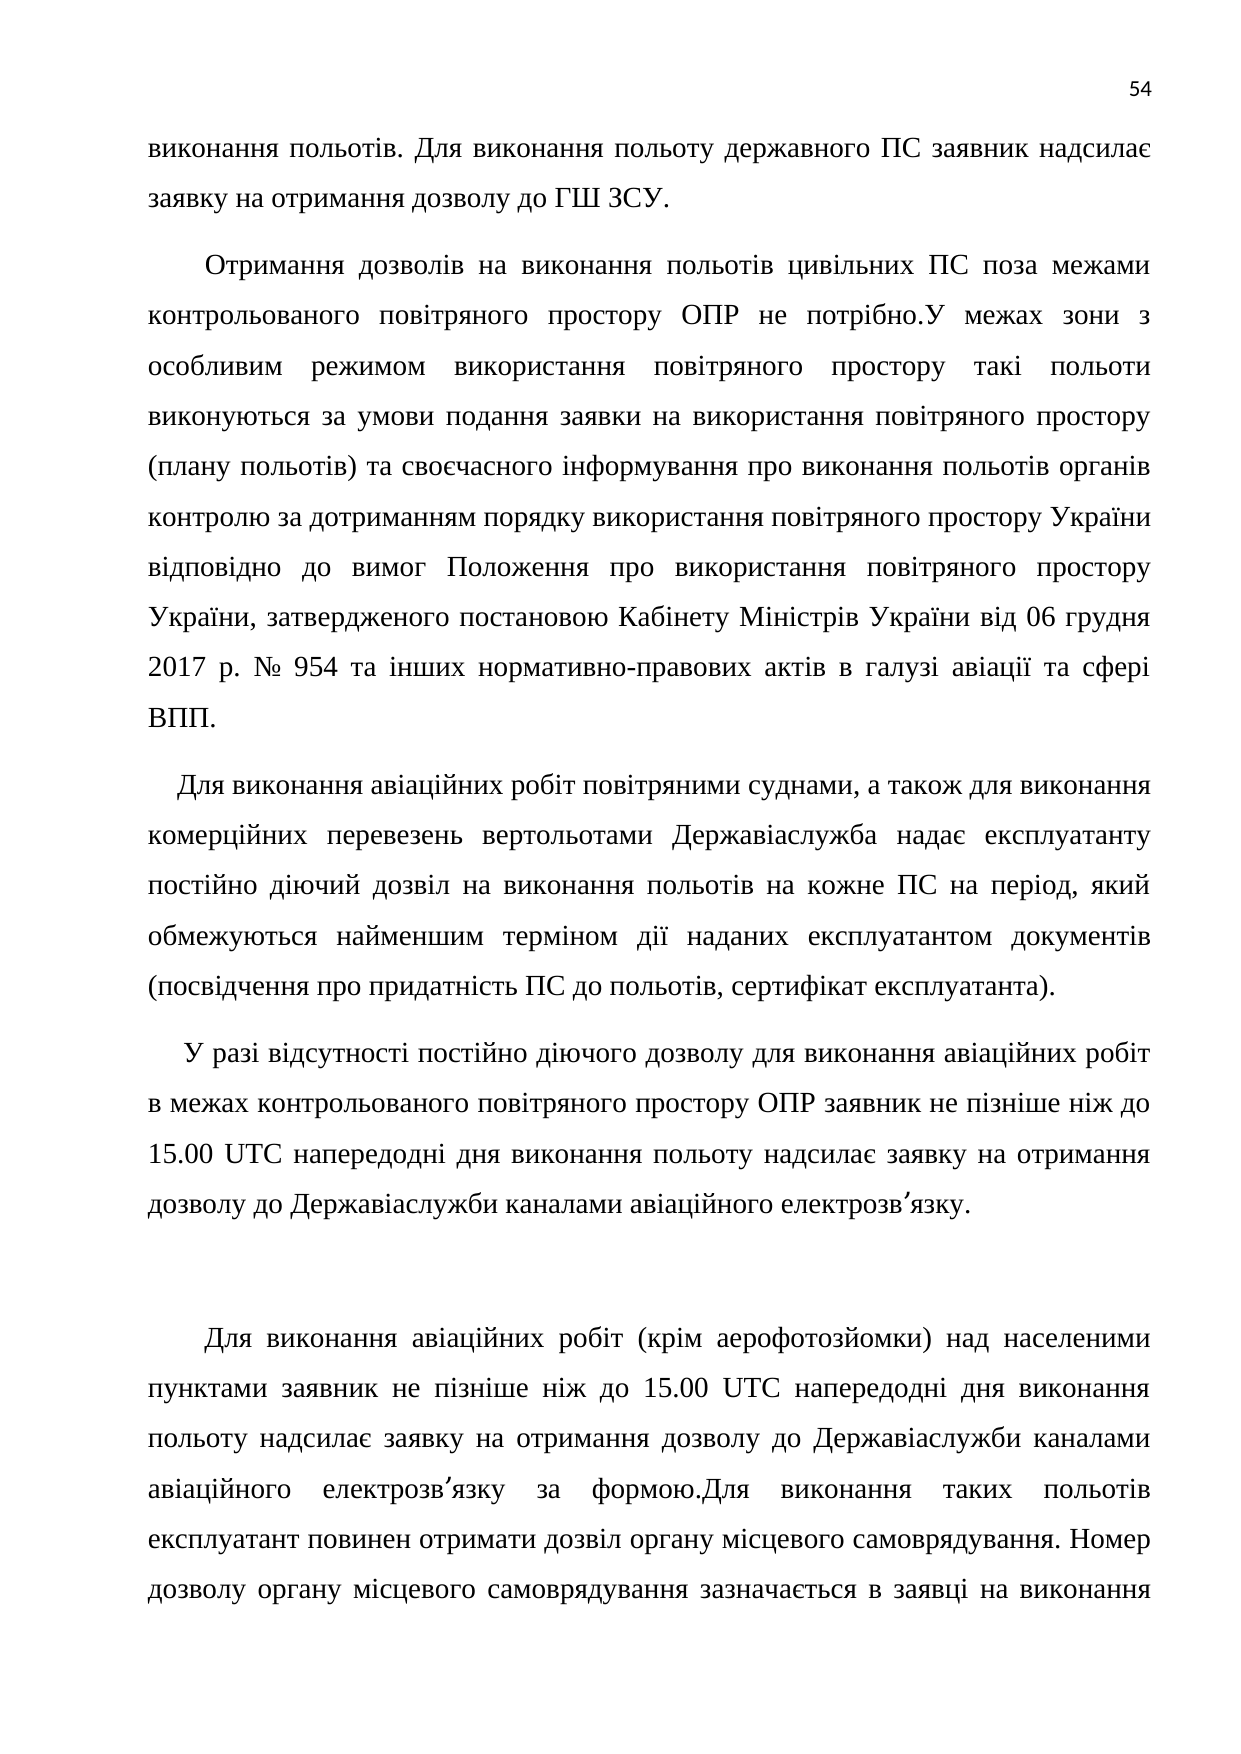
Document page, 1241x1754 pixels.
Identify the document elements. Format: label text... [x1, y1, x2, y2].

text У разі відсутності постійно діючого дозволу для виконання авіаційних робіт в межах контрольованого повітряного простору ОПР заявник не пізніше ніж до 15.00 UTC напередодні дня виконання польоту надсилає заявку на отримання дозволу до Державіаслужби каналами авіаційного електрозв՚язку. [148, 1035, 1152, 1219]
text Отримання дозволів на виконання польотів цивільних ПС поза межами контрольованого повітряного простору ОПР не потрібно.У межах зони з особливим режимом використання повітряного простору такі польоти виконуються за умови подання заявки на використання повітряного простору (плану польотів) та своєчасного інформування про виконання польотів органів контролю за дотриманням порядку використання повітряного простору України відповідно до вимог Положення про використання повітряного простору України, затвердженого постановою Кабінету Міністрів України від 06 грудня 2017 р. № 954 та інших нормативно-правових актів в галузі авіації та сфері ВПП. [148, 247, 1152, 733]
text Для виконання авіаційних робіт повітряними суднами, а також для виконання комерційних перевезень вертольотами Державіаслужба надає експлуатанту постійно діючий дозвіл на виконання польотів на кожне ПС на період, який обмежуються найменшим терміном дії наданих експлуатантом документів (посвідчення про придатність ПС до польотів, сертифікат експлуатанта). [148, 767, 1152, 1002]
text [148, 130, 1152, 214]
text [148, 1320, 1152, 1605]
